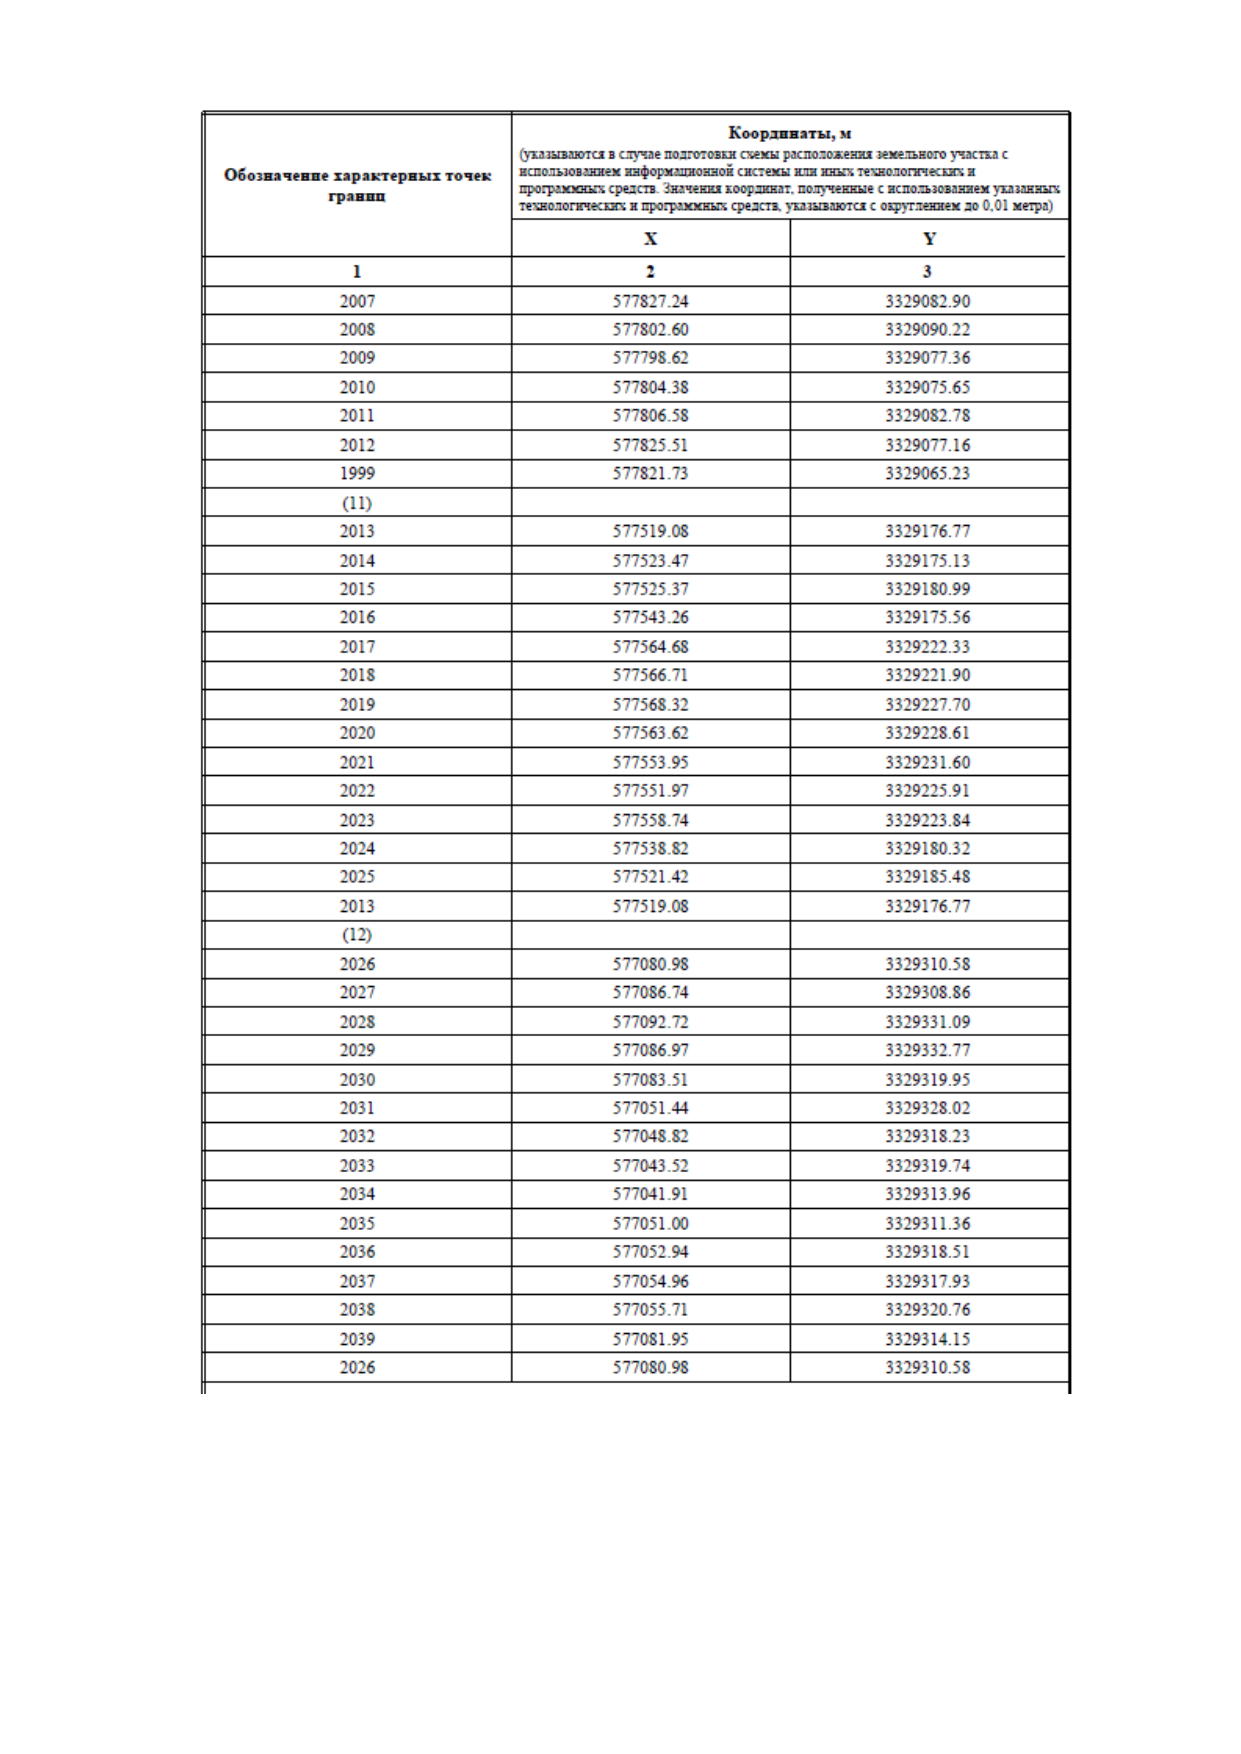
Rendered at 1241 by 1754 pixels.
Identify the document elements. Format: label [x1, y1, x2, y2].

picture [192, 106, 1080, 1394]
